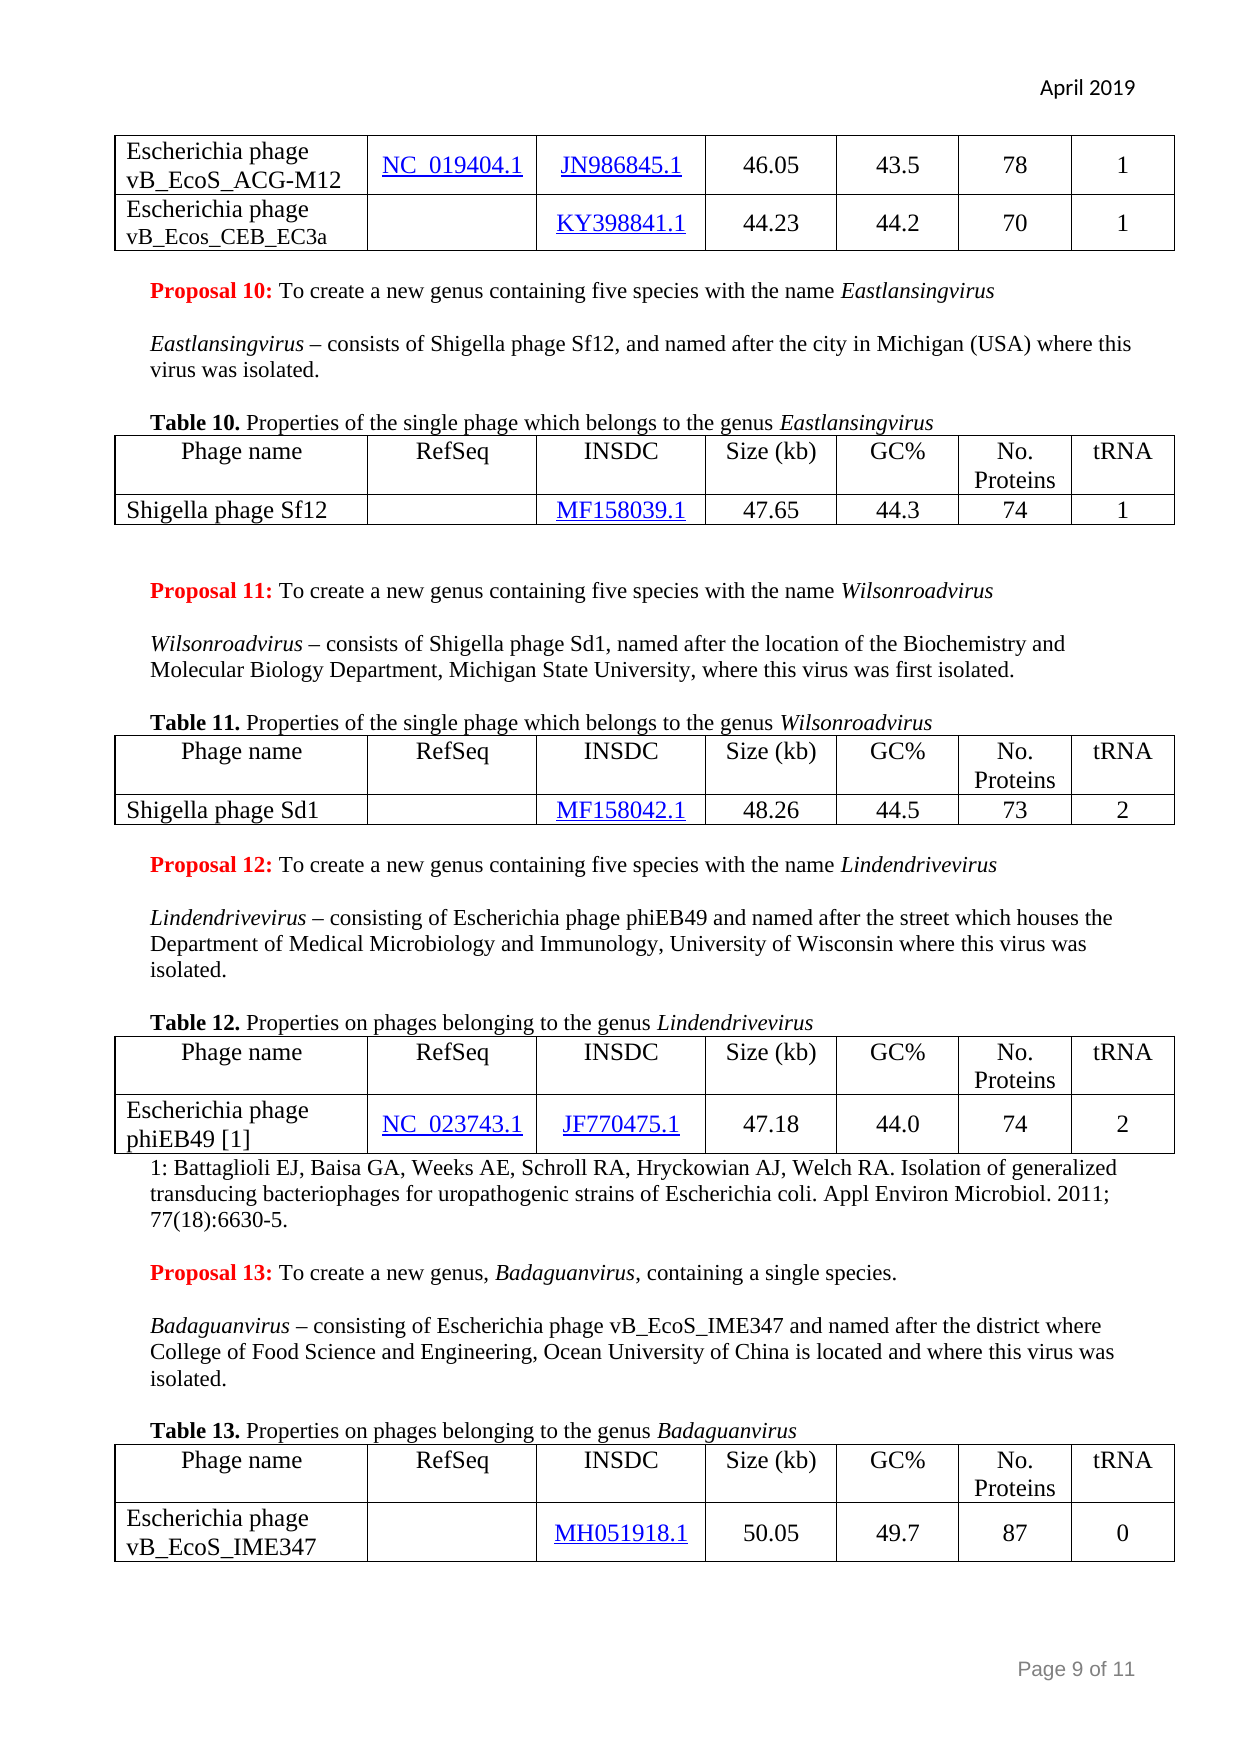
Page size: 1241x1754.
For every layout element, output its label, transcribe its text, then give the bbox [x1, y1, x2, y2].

text Proposal 13: To create a new genus, Badaguanvirus, containing a single species. [150, 1259, 1135, 1286]
table_cell NC_023743.1 [368, 1095, 536, 1153]
table_cell Escherichia phage vB_Ecos_CEB_EC3a [116, 195, 367, 250]
table_cell Escherichia phage vB_EcoS_ACG-M12 [116, 136, 367, 193]
table_header RefSeq [368, 1445, 536, 1502]
table_header GC% [837, 736, 958, 794]
table_header tRNA [1072, 1445, 1174, 1502]
table_header INSDC [537, 736, 705, 794]
table_header tRNA [1072, 736, 1174, 794]
table_cell 87 [959, 1503, 1071, 1561]
table_cell 44.5 [837, 795, 958, 824]
table_header No. Proteins [959, 736, 1071, 794]
table_header No. Proteins [959, 436, 1071, 494]
table_cell Shigella phage Sf12 [116, 495, 367, 523]
table_header GC% [837, 1445, 958, 1502]
table_cell 74 [959, 1095, 1071, 1153]
table_cell 43.5 [837, 136, 958, 193]
table_header Size (kb) [706, 436, 836, 494]
text Badaguanvirus – consisting of Escherichia phage vB_EcoS_IME347 and named after the district where College of Food Science and Engineering, Ocean University of China is located and where this virus was isolated. [150, 1312, 1135, 1391]
table_header GC% [837, 1037, 958, 1094]
text Proposal 11: To create a new genus containing five species with the name Wilsonroadvirus [150, 577, 1135, 604]
table_cell 2 [1072, 1095, 1174, 1153]
table_cell MF158039.1 [537, 495, 705, 523]
table_header RefSeq [368, 736, 536, 794]
text Proposal 12: To create a new genus containing five species with the name Lindendrivevirus [150, 851, 1135, 877]
table_cell 50.05 [706, 1503, 836, 1561]
table_header tRNA [1072, 1037, 1174, 1094]
table_cell [368, 195, 536, 250]
table_cell 1 [1072, 195, 1174, 250]
table_cell MH051918.1 [537, 1503, 705, 1561]
text Table 12. Properties on phages belonging to the genus Lindendrivevirus [150, 1009, 1135, 1036]
table_cell 73 [959, 795, 1071, 824]
table_cell 74 [959, 495, 1071, 523]
table_cell MF158042.1 [537, 795, 705, 824]
table_header No. Proteins [959, 1445, 1071, 1502]
table_cell JN986845.1 [537, 136, 705, 193]
text Proposal 10: To create a new genus containing five species with the name Eastlansingvirus [150, 277, 1135, 303]
table_header GC% [837, 436, 958, 494]
table_cell 44.23 [706, 195, 836, 250]
table_header Phage name [116, 1037, 367, 1094]
table_header tRNA [1072, 436, 1174, 494]
table_header INSDC [537, 1445, 705, 1502]
table_cell 70 [959, 195, 1071, 250]
table_cell 47.65 [706, 495, 836, 523]
table_cell 47.18 [706, 1095, 836, 1153]
text Table 10. Properties of the single phage which belongs to the genus Eastlansingvirus [150, 409, 1135, 435]
table_header INSDC [537, 1037, 705, 1094]
table_cell 44.3 [837, 495, 958, 523]
table_cell 2 [1072, 795, 1174, 824]
table_header RefSeq [368, 436, 536, 494]
table_cell 1 [1072, 495, 1174, 523]
table_cell JF770475.1 [537, 1095, 705, 1153]
table_cell 48.26 [706, 795, 836, 824]
table_cell KY398841.1 [537, 195, 705, 250]
text Table 13. Properties on phages belonging to the genus Badaguanvirus [150, 1417, 1135, 1444]
table_header Phage name [116, 1445, 367, 1502]
text 1: Battaglioli EJ, Baisa GA, Weeks AE, Schroll RA, Hryckowian AJ, Welch RA. Isolation of generalized transducing bacteriophages for uropathogenic strains of Escherichia coli. Appl Environ Microbiol. 2011; 77(18):6630-5. [150, 1154, 1135, 1233]
text Wilsonroadvirus – consists of Shigella phage Sd1, named after the location of the Biochemistry and Molecular Biology Department, Michigan State University, where this virus was first isolated. [150, 630, 1135, 683]
table_cell Escherichia phage vB_EcoS_IME347 [116, 1503, 367, 1561]
table_header Size (kb) [706, 736, 836, 794]
table_header RefSeq [368, 1037, 536, 1094]
table_cell [368, 495, 536, 523]
table_header Phage name [116, 436, 367, 494]
table_header INSDC [537, 436, 705, 494]
table_cell 1 [1072, 136, 1174, 193]
table_cell 78 [959, 136, 1071, 193]
table_header Phage name [116, 736, 367, 794]
table_cell 44.0 [837, 1095, 958, 1153]
text Lindendrivevirus – consisting of Escherichia phage phiEB49 and named after the street which houses the Department of Medical Microbiology and Immunology, University of Wisconsin where this virus was isolated. [150, 904, 1135, 983]
table_cell Escherichia phage phiEB49 [1] [116, 1095, 367, 1153]
table_header Size (kb) [706, 1445, 836, 1502]
table_cell 44.2 [837, 195, 958, 250]
table_cell Shigella phage Sd1 [116, 795, 367, 824]
table_cell 46.05 [706, 136, 836, 193]
table_cell 0 [1072, 1503, 1174, 1561]
table_header Size (kb) [706, 1037, 836, 1094]
table_cell [368, 1503, 536, 1561]
text Eastlansingvirus – consists of Shigella phage Sf12, and named after the city in Michigan (USA) where this virus was isolated. [150, 330, 1135, 382]
table_header No. Proteins [959, 1037, 1071, 1094]
table_cell NC_019404.1 [368, 136, 536, 193]
text Table 11. Properties of the single phage which belongs to the genus Wilsonroadvirus [150, 709, 1135, 735]
table_cell 49.7 [837, 1503, 958, 1561]
table_cell [368, 795, 536, 824]
